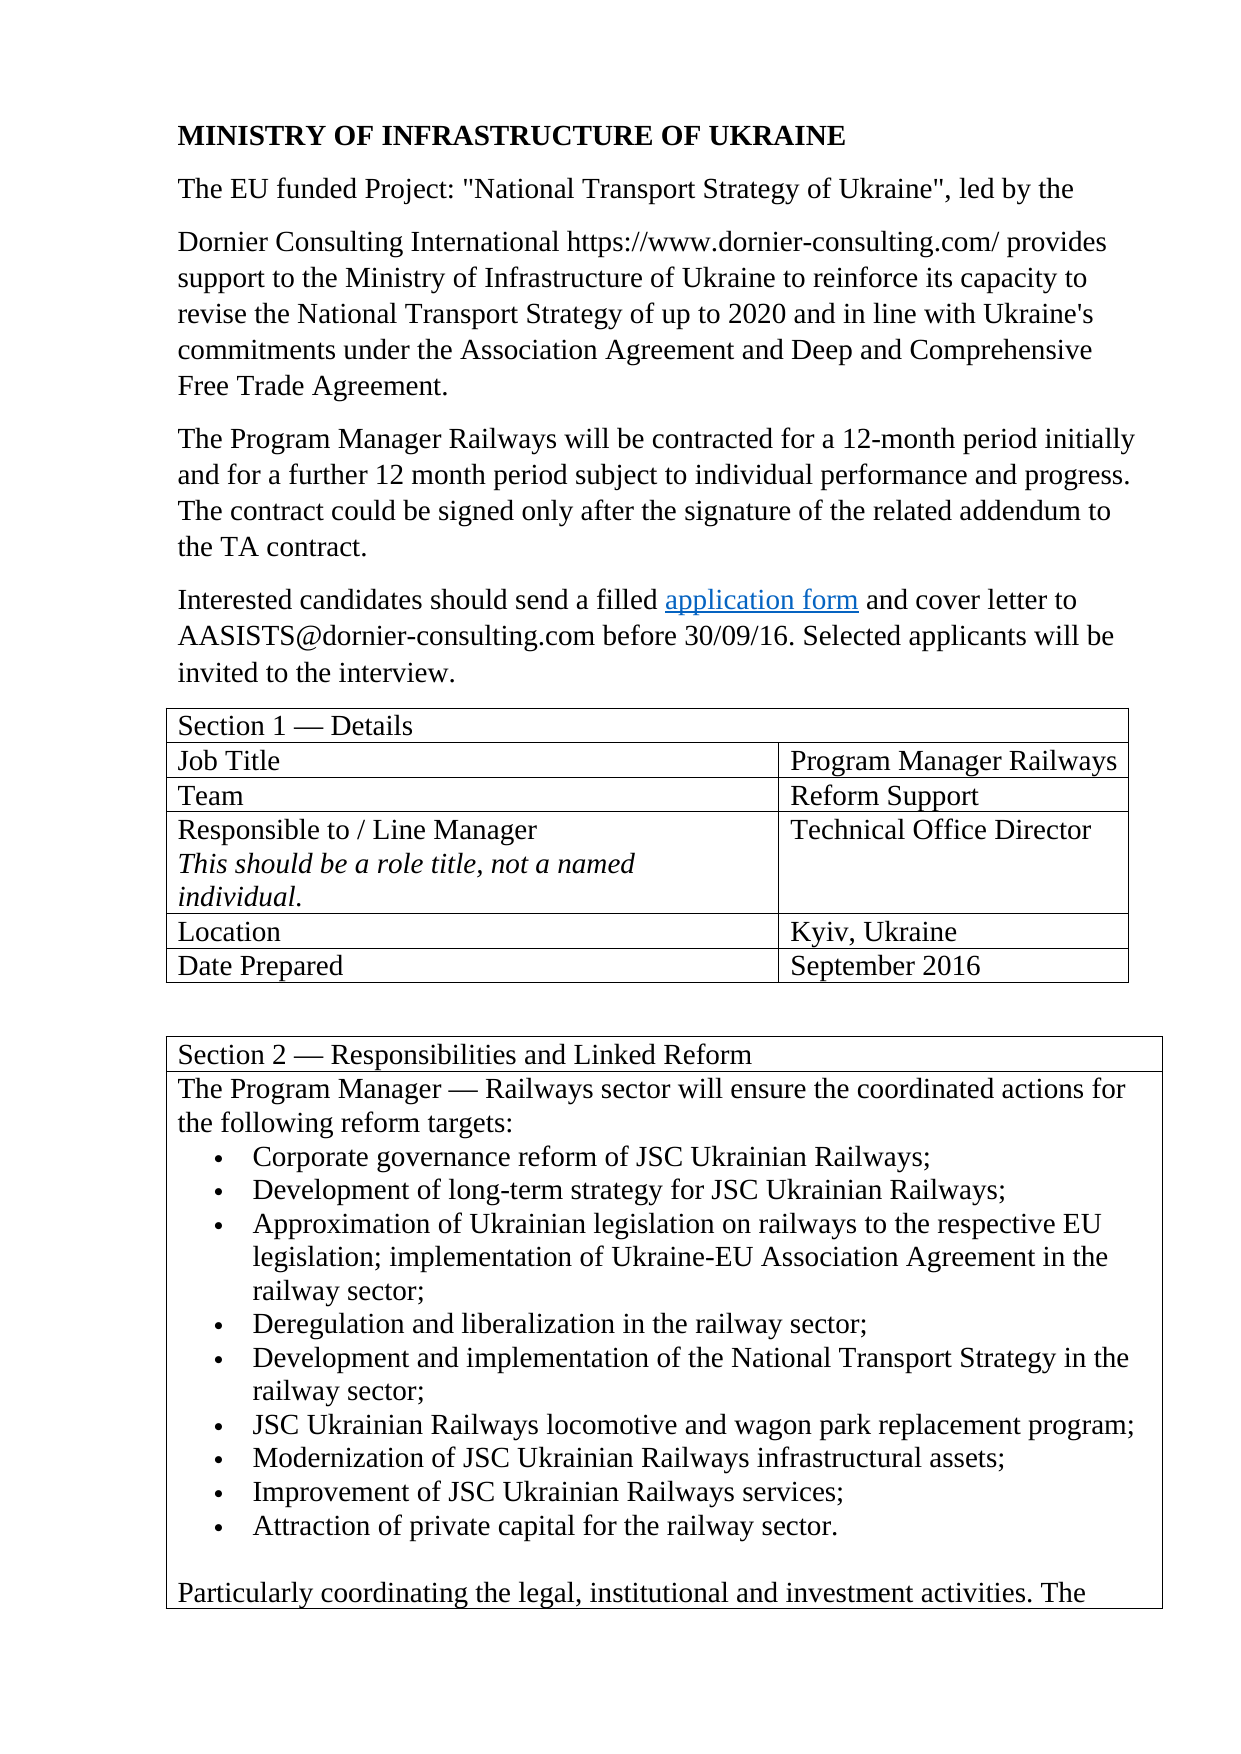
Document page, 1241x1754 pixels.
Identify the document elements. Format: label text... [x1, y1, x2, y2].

text The Program Manager Railways will be contracted for a 12-month period initially and for a further 12 month period subject to individual performance and progress. The contract could be signed only after the signature of the related addendum to the TA contract. [177, 421, 1152, 563]
table_header Section 1 — Details [167, 709, 1128, 742]
table_cell Program Manager Railways [779, 743, 1128, 777]
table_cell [167, 1072, 1162, 1608]
table_cell Responsible to / Line Manager This should be a role title, not a named individual. [167, 812, 778, 913]
table_cell Location [167, 914, 778, 947]
table_cell Kyiv, Ukraine [779, 914, 1128, 947]
table_cell Team [167, 778, 778, 811]
table_cell Date Prepared [167, 949, 778, 982]
text The EU funded Project: "National Transport Strategy of Ukraine", led by the [177, 171, 1152, 204]
text Interested candidates should send a filled application form and cover letter to AASISTS@dornier-consulting.com before 30/09/16. Selected applicants will be invited to the interview. [177, 582, 1152, 688]
table_cell Job Title [167, 743, 778, 777]
table_cell Reform Support [779, 778, 1128, 811]
table_cell Technical Office Director [779, 812, 1128, 913]
table_cell September 2016 [779, 949, 1128, 982]
table_header Section 2 — Responsibilities and Linked Reform [167, 1037, 1162, 1071]
text Dornier Consulting International https://www.dornier-consulting.com/ provides support to the Ministry of Infrastructure of Ukraine to reinforce its capacity to revise the National Transport Strategy of up to 2020 and in line with Ukraine's commitments under the Association Agreement and Deep and Comprehensive Free Trade Agreement. [177, 224, 1152, 402]
text MINISTRY OF INFRASTRUCTURE OF UKRAINE [177, 118, 1152, 152]
